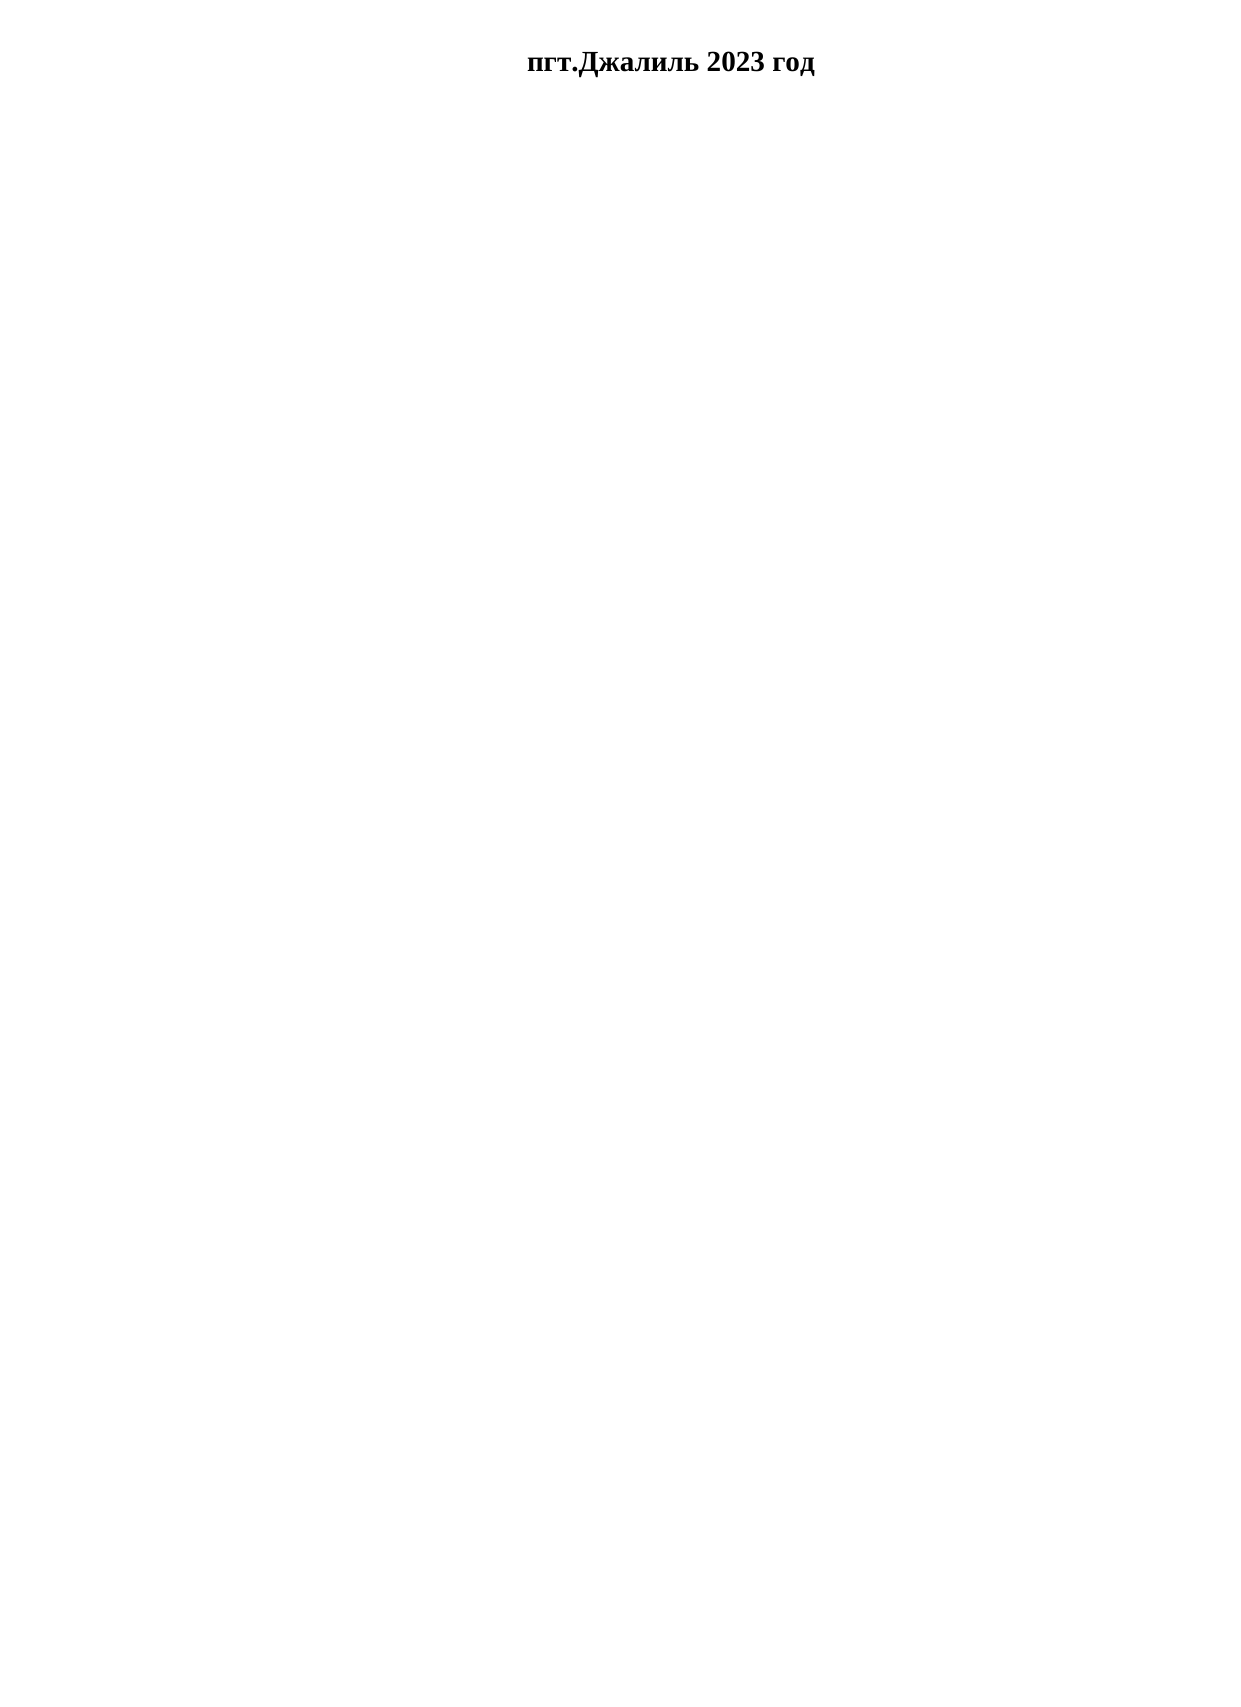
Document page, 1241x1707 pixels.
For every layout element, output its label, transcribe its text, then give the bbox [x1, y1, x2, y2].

text ​пгт.Джалиль‌ 2023 год‌​ [190, 44, 1152, 78]
